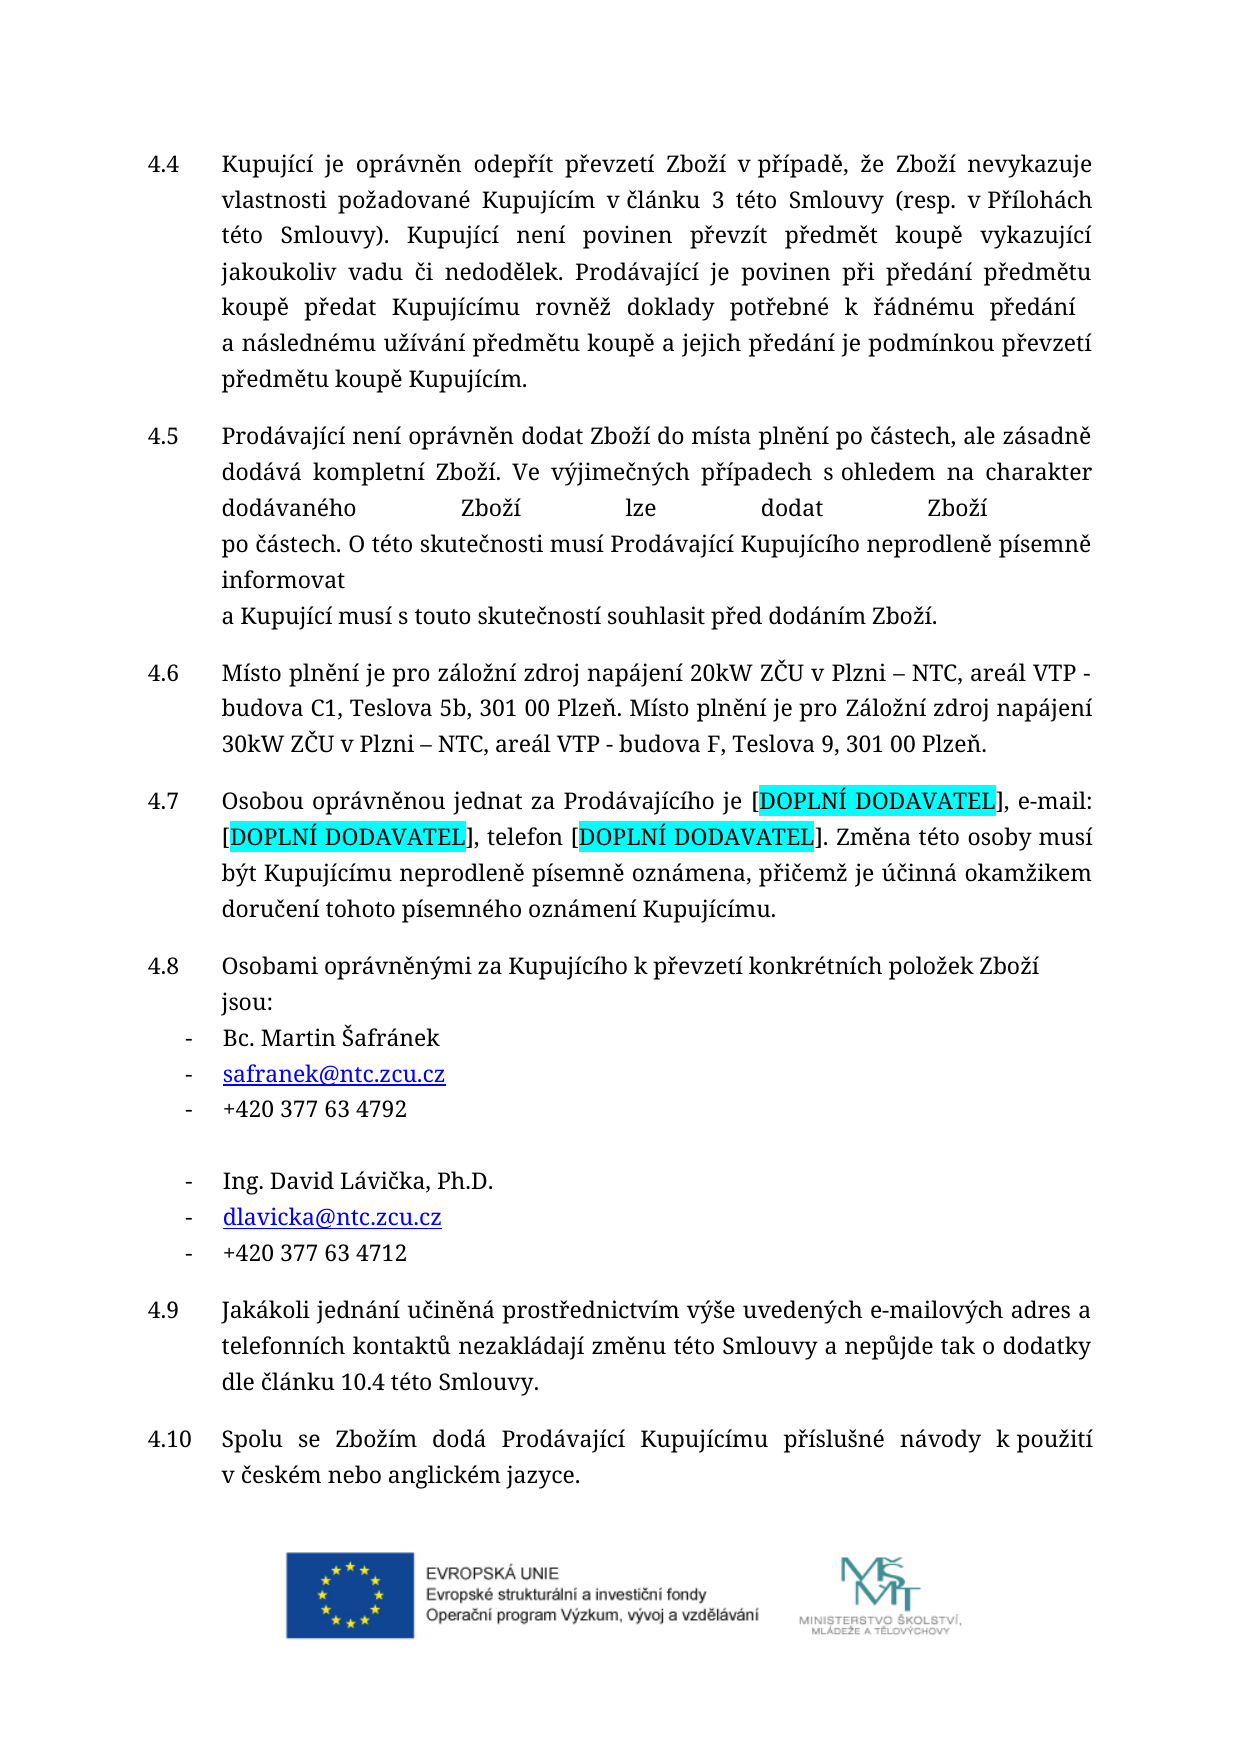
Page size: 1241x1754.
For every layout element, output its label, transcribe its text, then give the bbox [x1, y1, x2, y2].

subtitle Spolu se Zbožím dodá Prodávající Kupujícímu příslušné návody k použití v českém nebo anglickém jazyce. [148, 1423, 1093, 1490]
subtitle Ing. David Lávička, Ph.D. [185, 1165, 1093, 1197]
subtitle Jakákoli jednání učiněná prostřednictvím výše uvedených e-mailových adres a telefonních kontaktů nezakládají změnu této Smlouvy a nepůjde tak o dodatky dle článku 10.4 této Smlouvy. [148, 1294, 1093, 1397]
picture [242, 1511, 999, 1681]
subtitle Kupující je oprávněn odepřít převzetí Zboží v případě, že Zboží nevykazuje vlastnosti požadované Kupujícím v článku 3 této Smlouvy (resp. v Přílohách této Smlouvy). Kupující není povinen převzít předmět koupě vykazující jakoukoliv vadu či nedodělek. Prodávající je povinen při předání předmětu koupě předat Kupujícímu rovněž doklady potřebné k řádnému předání a následnému užívání předmětu koupě a jejich předání je podmínkou převzetí předmětu koupě Kupujícím. [148, 148, 1093, 394]
subtitle Bc. Martin Šafránek [185, 1022, 1093, 1053]
subtitle Osobami oprávněnými za Kupujícího k převzetí konkrétních položek Zboží jsou: [148, 950, 1093, 1017]
subtitle Místo plnění je pro záložní zdroj napájení 20kW ZČU v Plzni – NTC, areál VTP - budova C1, Teslova 5b, 301 00 Plzeň. Místo plnění je pro Záložní zdroj napájení 30kW ZČU v Plzni – NTC, areál VTP - budova F, Teslova 9, 301 00 Plzeň. [148, 656, 1093, 759]
subtitle Osobou oprávněnou jednat za Prodávajícího je [DOPLNÍ DODAVATEL], e-mail: [DOPLNÍ DODAVATEL], telefon [DOPLNÍ DODAVATEL]. Změna této osoby musí být Kupujícímu neprodleně písemně oznámena, přičemž je účinná okamžikem doručení tohoto písemného oznámení Kupujícímu. [148, 785, 1093, 924]
subtitle safranek@ntc.zcu.cz [185, 1057, 1093, 1089]
subtitle dlavicka@ntc.zcu.cz [185, 1201, 1093, 1232]
subtitle +420 377 63 4712 [185, 1237, 1093, 1268]
subtitle +420 377 63 4792 [185, 1093, 1093, 1125]
subtitle Prodávající není oprávněn dodat Zboží do místa plnění po částech, ale zásadně dodává kompletní Zboží. Ve výjimečných případech s ohledem na charakter dodávaného Zboží lze dodat Zboží po částech. O této skutečnosti musí Prodávající Kupujícího neprodleně písemně informovat a Kupující musí s touto skutečností souhlasit před dodáním Zboží. [148, 420, 1093, 631]
